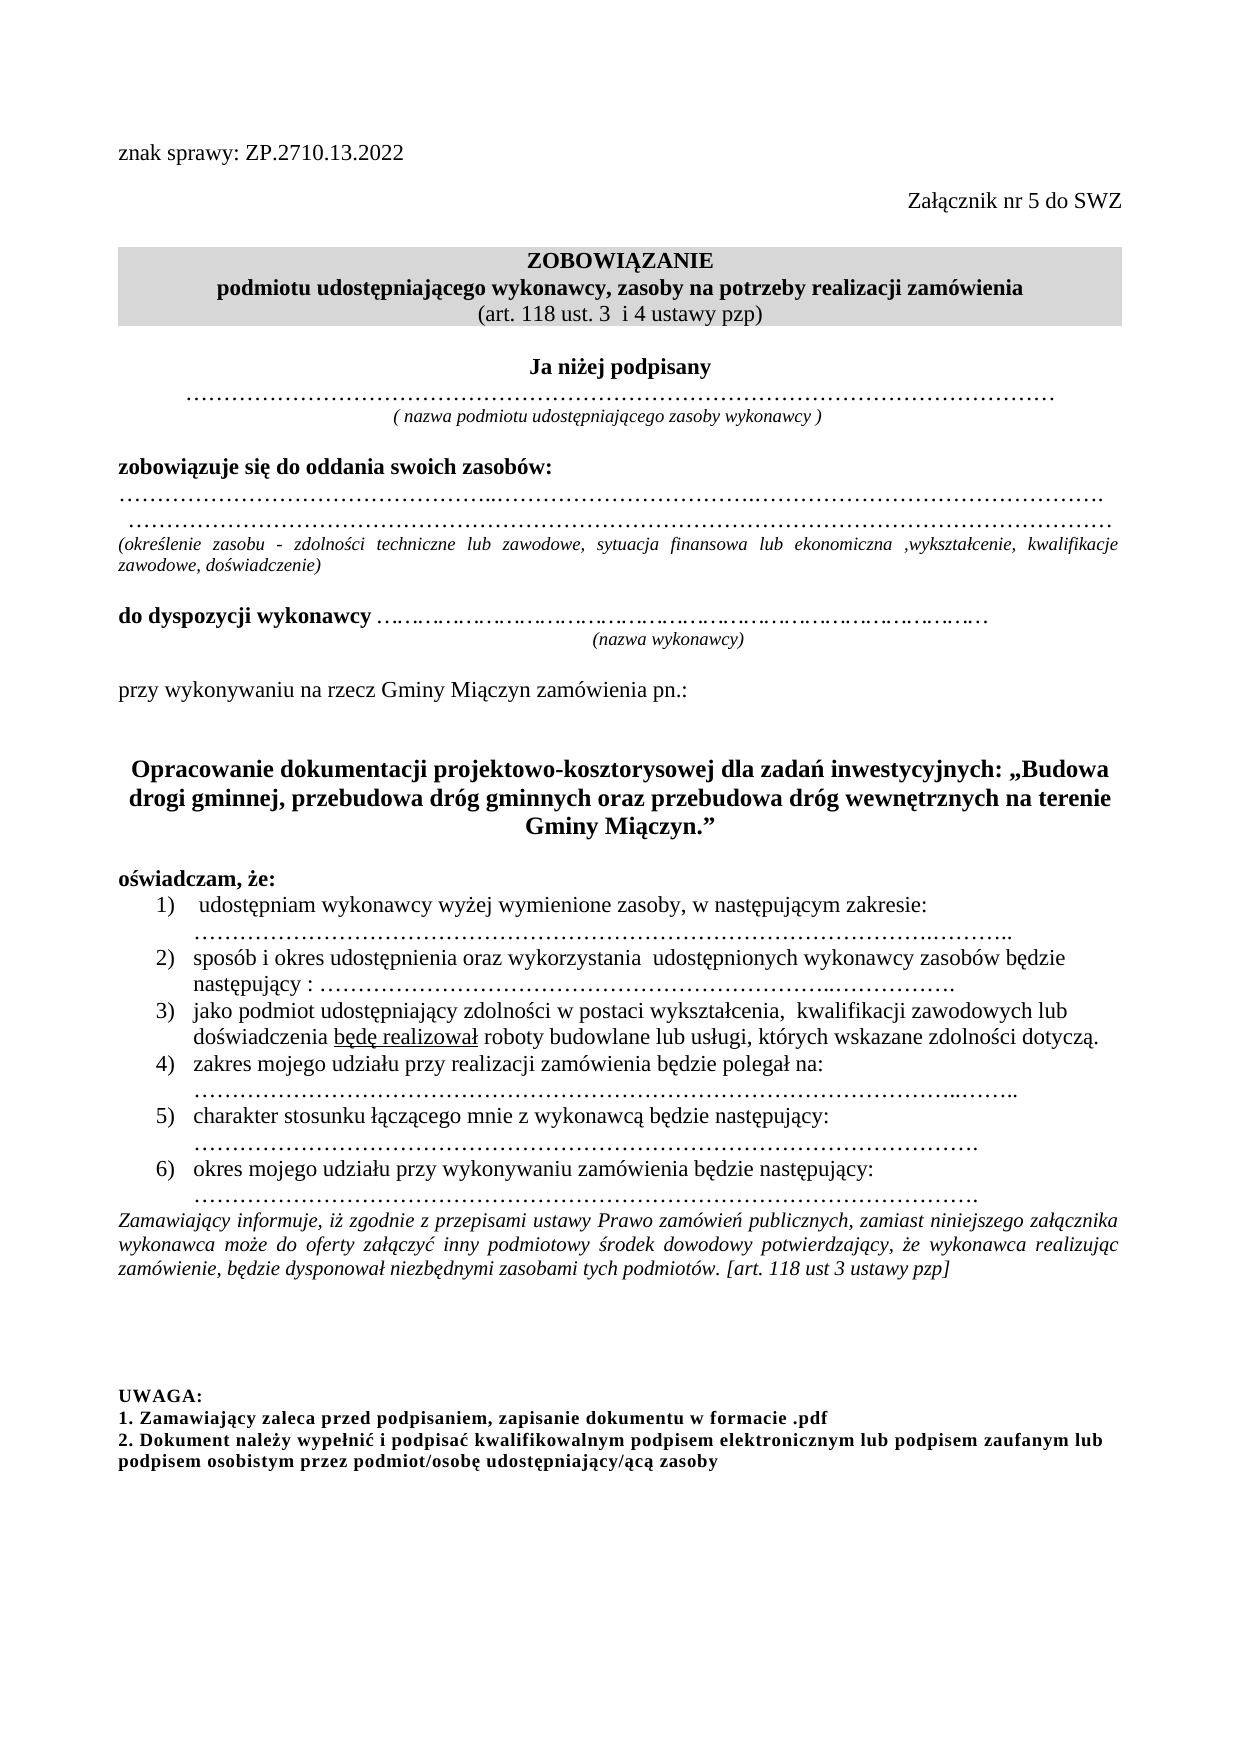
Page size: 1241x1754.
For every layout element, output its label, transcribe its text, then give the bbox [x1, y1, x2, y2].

text ( nazwa podmiotu udostępniającego zasoby wykonawcy ) [118, 405, 1122, 427]
text (określenie zasobu - zdolności techniczne lub zawodowe, sytuacja finansowa lub ekonomiczna ,wykształcenie, kwalifikacje zawodowe, doświadczenie) [118, 532, 1122, 576]
list charakter stosunku łączącego mnie z wykonawcą będzie następujący: …………………………………………………………………………………………. [156, 1102, 1122, 1155]
text …………………………………………………………………………………………………… [118, 379, 1122, 405]
list jako podmiot udostępniający zdolności w postaci wykształcenia, kwalifikacji zawodowych lub doświadczenia będę realizował roboty budowlane lub usługi, których wskazane zdolności dotyczą. [156, 997, 1122, 1049]
text zobowiązuje się do oddania swoich zasobów: [118, 453, 1122, 480]
text przy wykonywaniu na rzecz Gminy Miączyn zamówienia pn.: [118, 676, 1122, 702]
text ZOBOWIĄZANIE [118, 247, 1122, 274]
text (art. 118 ust. 3 i 4 ustawy pzp) [118, 300, 1122, 326]
text oświadczam, że: [118, 865, 1122, 891]
list sposób i okres udostępnienia oraz wykorzystania udostępnionych wykonawcy zasobów będzie następujący : …………………………………………………………..……………. [156, 944, 1122, 997]
text Załącznik nr 5 do SWZ [118, 187, 1122, 213]
text 1. Zamawiający zaleca przed podpisaniem, zapisanie dokumentu w formacie .pdf [118, 1407, 1122, 1428]
text UWAGA: [118, 1385, 1122, 1407]
text znak sprawy: ZP.2710.13.2022 [118, 139, 1122, 165]
text (nazwa wykonawcy) [118, 628, 1122, 650]
text …………………………………………..…………………………….………………………………………. [118, 480, 1122, 506]
text ………………………………………………………………………………………………………………… [118, 506, 1122, 532]
list okres mojego udziału przy wykonywaniu zamówienia będzie następujący: …………………………………………………………………………………………. [156, 1155, 1122, 1208]
text podmiotu udostępniającego wykonawcy, zasoby na potrzeby realizacji zamówienia [118, 274, 1122, 300]
text Opracowanie dokumentacji projektowo-kosztorysowej dla zadań inwestycyjnych: „Budowa drogi gminnej, przebudowa dróg gminnych oraz przebudowa dróg wewnętrznych na terenie Gminy Miączyn.” [118, 754, 1122, 840]
text do dyspozycji wykonawcy ……………………………………………………………………………… [118, 602, 1122, 628]
text Zamawiający informuje, iż zgodnie z przepisami ustawy Prawo zamówień publicznych, zamiast niniejszego załącznika wykonawca może do oferty załączyć inny podmiotowy środek dowodowy potwierdzający, że wykonawca realizując zamówienie, będzie dysponował niezbędnymi zasobami tych podmiotów. [art. 118 ust 3 ustawy pzp] [118, 1208, 1122, 1280]
text 2. Dokument należy wypełnić i podpisać kwalifikowalnym podpisem elektronicznym lub podpisem zaufanym lub podpisem osobistym przez podmiot/osobę udostępniający/ącą zasoby [118, 1428, 1122, 1472]
list udostępniam wykonawcy wyżej wymienione zasoby, w następującym zakresie: …………………………………………………………………………………….……….. [156, 891, 1122, 944]
text Ja niżej podpisany [118, 353, 1122, 379]
list zakres mojego udziału przy realizacji zamówienia będzie polegał na: ………………………………………………………………………………………..…….. [156, 1049, 1122, 1102]
